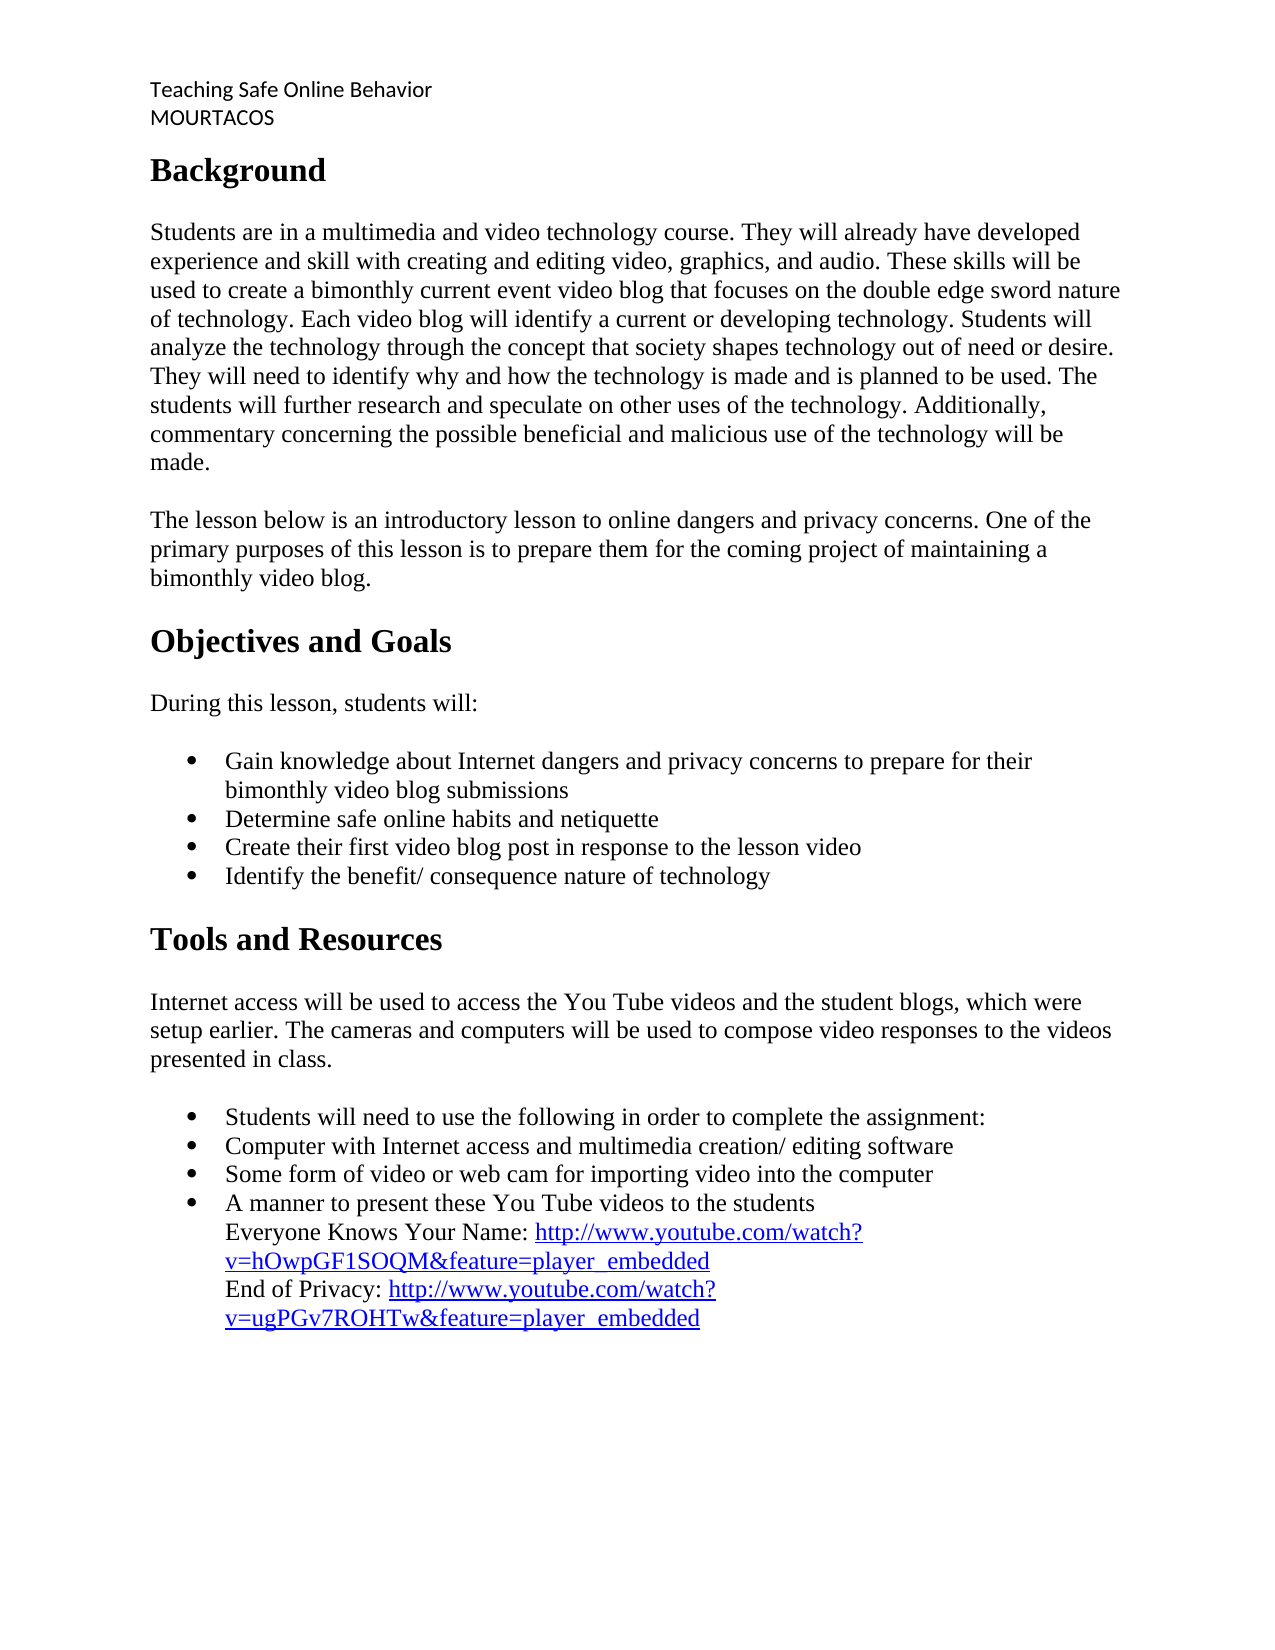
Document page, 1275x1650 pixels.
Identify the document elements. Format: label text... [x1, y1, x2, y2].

text Tools and Resources [150, 919, 1125, 957]
list Computer with Internet access and multimedia creation/ editing software [187, 1131, 1125, 1159]
text The lesson below is an introductory lesson to online dangers and privacy concerns. One of the primary purposes of this lesson is to prepare them for the coming project of maintaining a bimonthly video blog. [150, 505, 1125, 592]
text Internet access will be used to access the You Tube videos and the student blogs, which were setup earlier. The cameras and computers will be used to compose video responses to the videos presented in class. [150, 987, 1125, 1073]
list Identify the benefit/ consequence nature of technology [187, 861, 1125, 890]
text Students are in a multimedia and video technology course. They will already have developed experience and skill with creating and editing video, graphics, and audio. These skills will be used to create a bimonthly current event video blog that focuses on the double edge sword nature of technology. Each video blog will identify a current or developing technology. Students will analyze the technology through the concept that society shapes technology out of need or desire. They will need to identify why and how the technology is made and is planned to be used. The students will further research and speculate on other uses of the technology. Additionally, commentary concerning the possible beneficial and malicious use of the technology will be made. [150, 217, 1125, 476]
list Gain knowledge about Internet dangers and privacy concerns to prepare for their bimonthly video blog submissions [187, 746, 1125, 804]
list Some form of video or web cam for importing video into the computer [187, 1159, 1125, 1188]
list A manner to present these You Tube videos to the students Everyone Knows Your Name: http://www.youtube.com/watch?v=hOwpGF1SOQM&feature=player_embedded End of Privacy: http://www.youtube.com/watch?v=ugPGv7ROHTw&feature=player_embedded [187, 1188, 1125, 1332]
list Create their first video blog post in response to the lesson video [187, 832, 1125, 861]
text During this lesson, students will: [150, 688, 1125, 717]
text Objectives and Goals [150, 621, 1125, 659]
text Background [150, 150, 1125, 188]
list Determine safe online habits and netiquette [187, 804, 1125, 832]
list Students will need to use the following in order to complete the assignment: [187, 1102, 1125, 1131]
